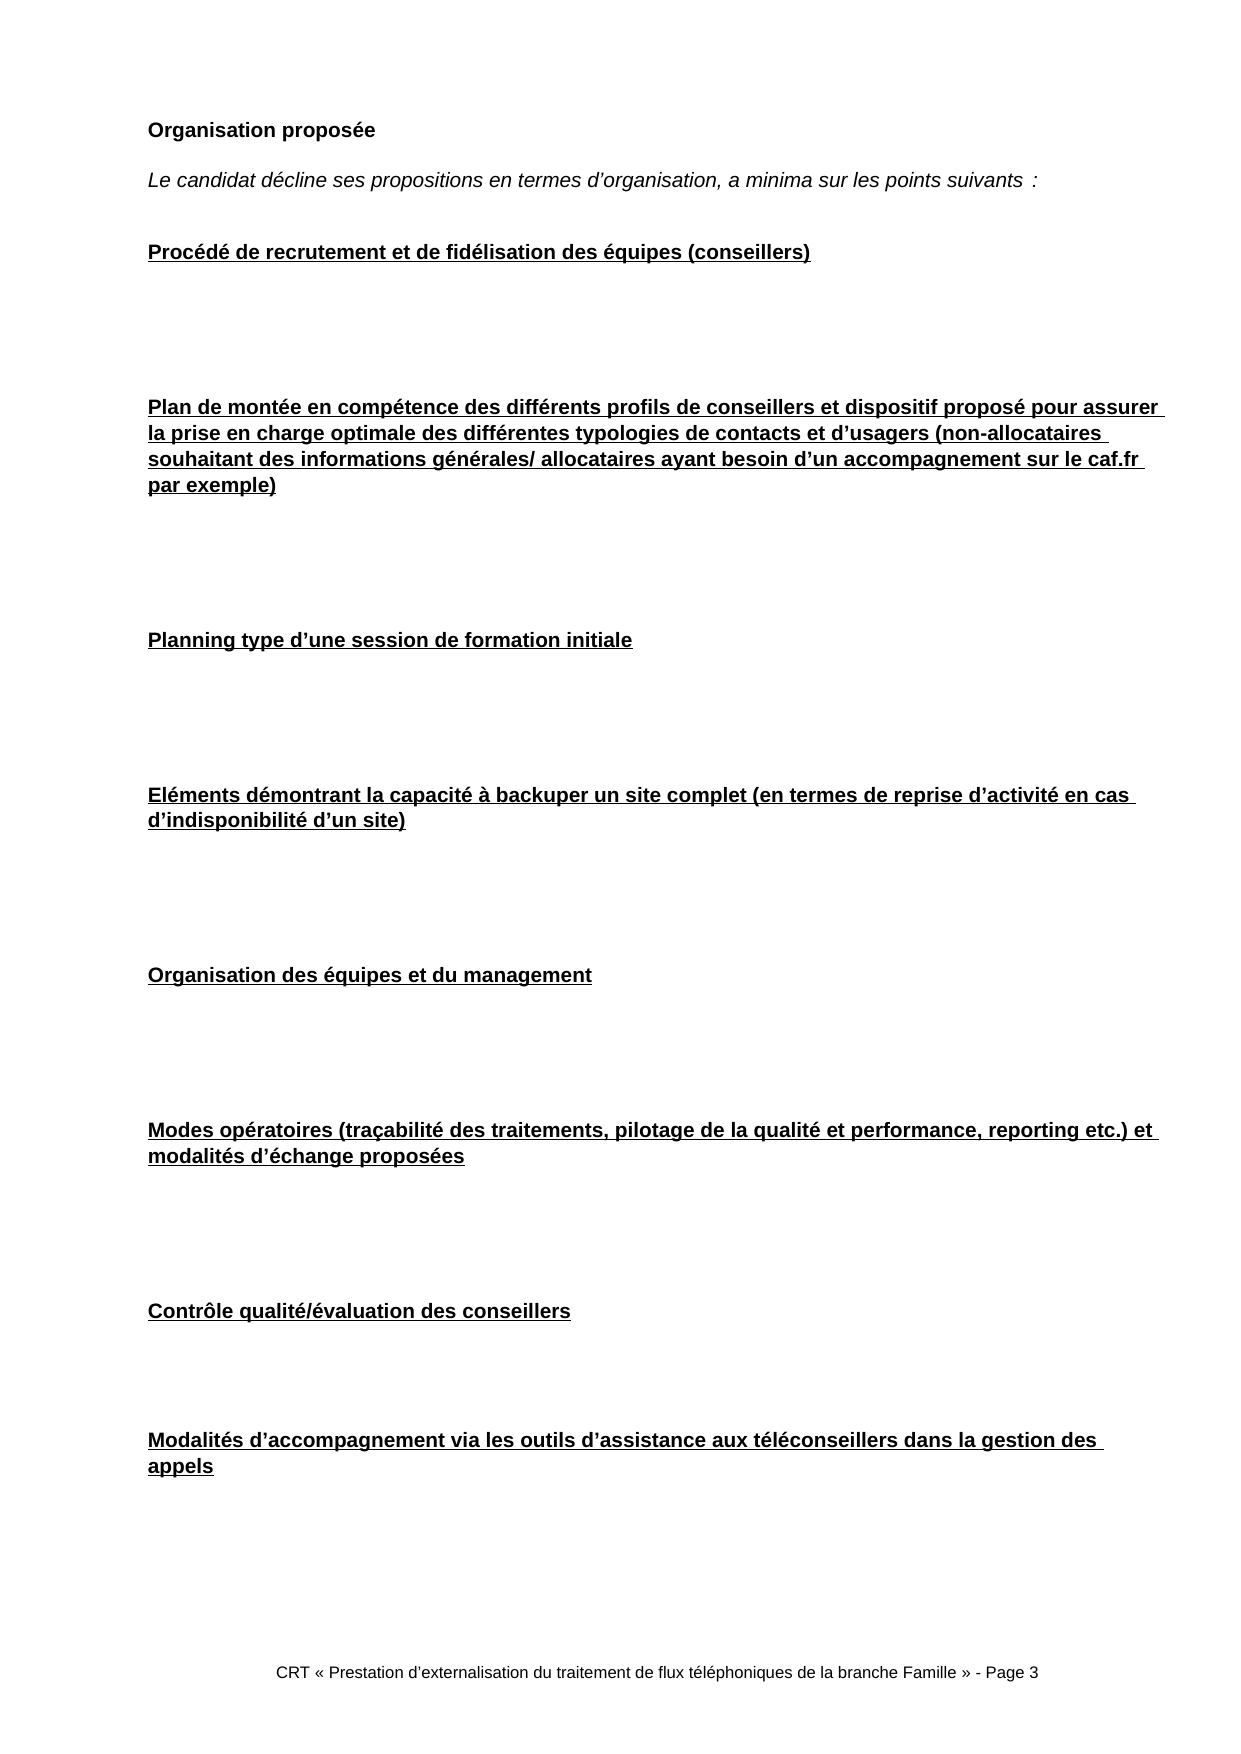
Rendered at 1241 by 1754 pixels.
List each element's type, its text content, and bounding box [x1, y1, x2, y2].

list Organisation des équipes et du management [148, 963, 1166, 987]
text Le candidat décline ses propositions en termes d’organisation, a minima sur les points suivants : [148, 168, 1166, 192]
list Procédé de recrutement et de fidélisation des équipes (conseillers) [148, 240, 1166, 264]
list Modes opératoires (traçabilité des traitements, pilotage de la qualité et performance, reporting etc.) et modalités d’échange proposées [148, 1118, 1166, 1168]
list Le présent cadre de réponse technique est construit de manière à permettre au candidat de répondre à chacun des points pris en compte par le pouvoir adjudicateur dans l’appréciation des offres.Organisation proposée [148, 118, 1166, 142]
list Eléments démontrant la capacité à backuper un site complet (en termes de reprise d’activité en cas d’indisponibilité d’un site) [148, 782, 1166, 832]
list Plan de montée en compétence des différents profils de conseillers et dispositif proposé pour assurer la prise en charge optimale des différentes typologies de contacts et d’usagers (non-allocataires souhaitant des informations générales/ allocataires ayant besoin d’un accompagnement sur le caf.fr par exemple) [148, 395, 1166, 496]
list Modalités d’accompagnement via les outils d’assistance aux téléconseillers dans la gestion des appels [148, 1428, 1166, 1478]
list Contrôle qualité/évaluation des conseillers [148, 1299, 1166, 1323]
list Planning type d’une session de formation initiale [148, 627, 1166, 651]
